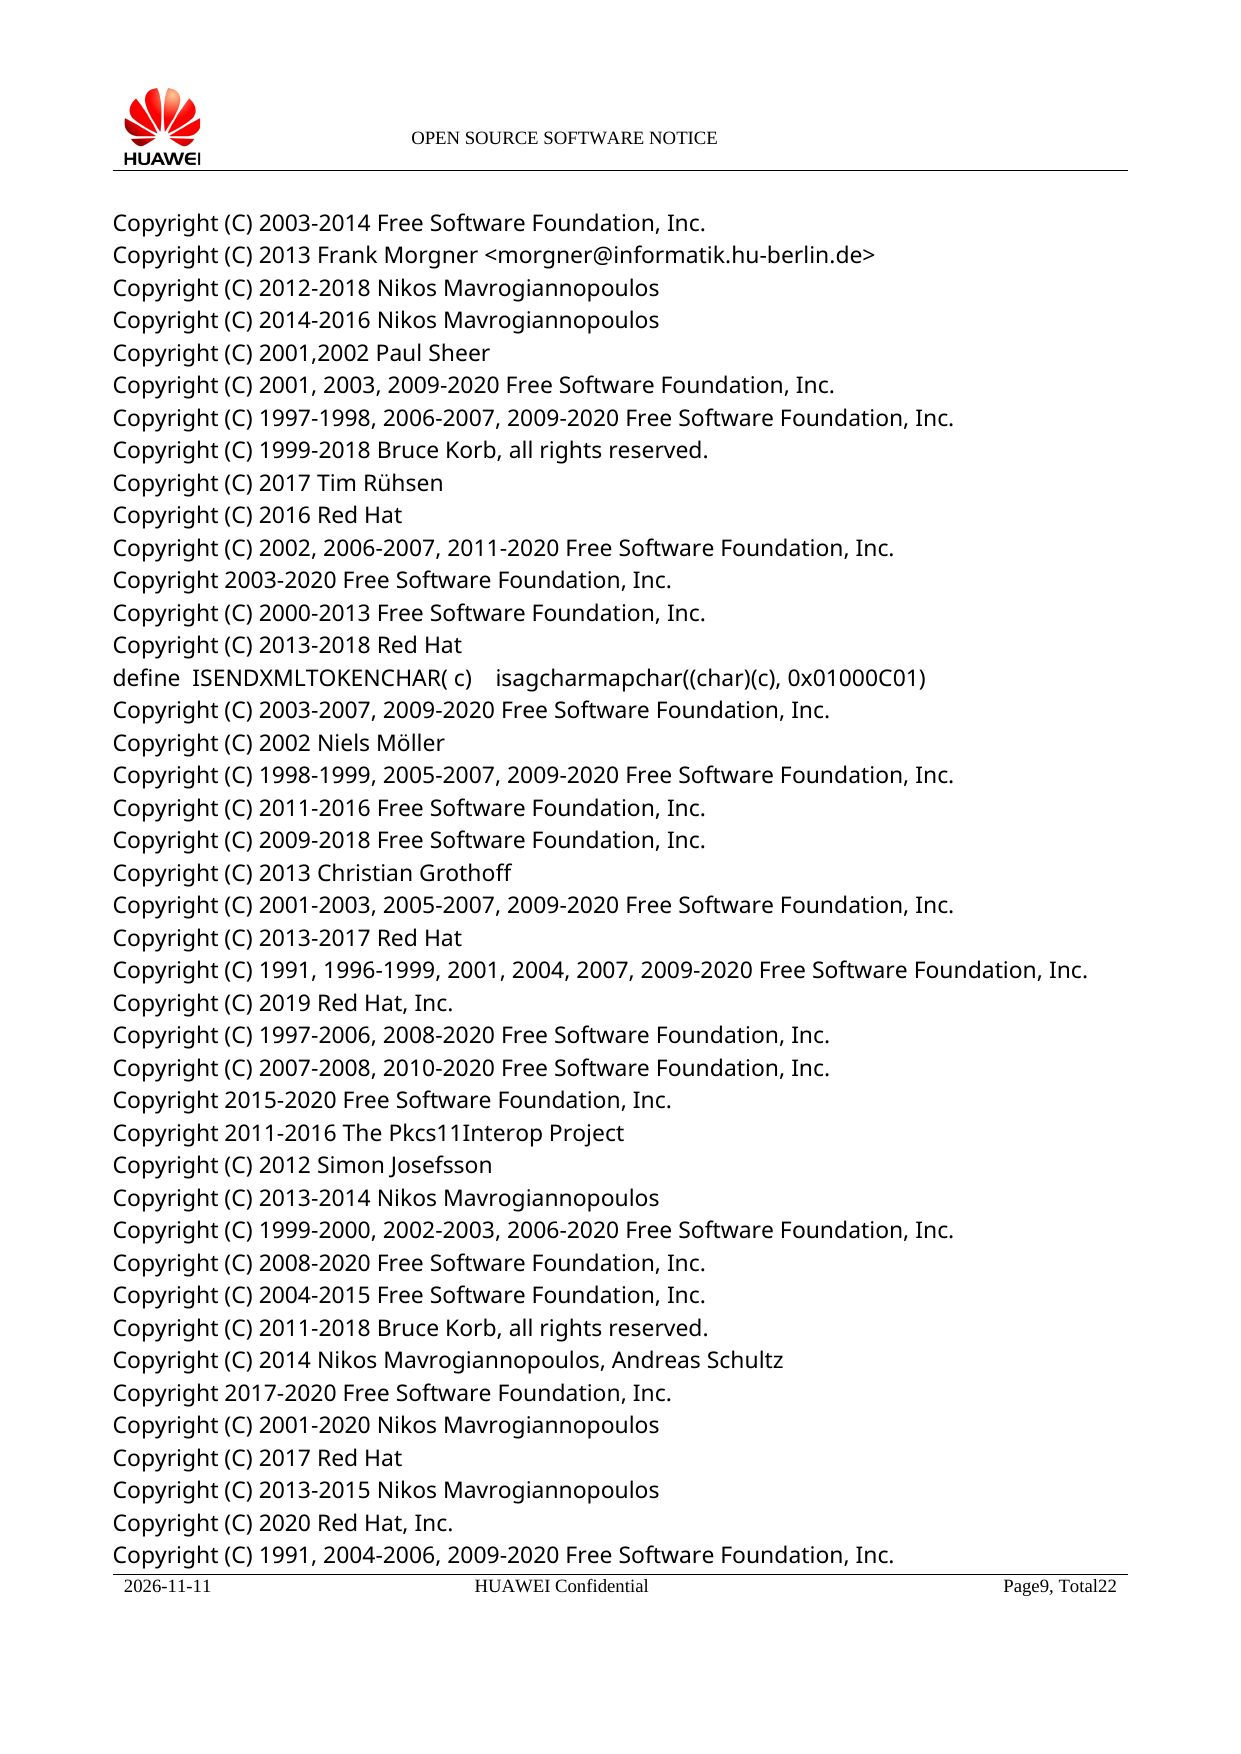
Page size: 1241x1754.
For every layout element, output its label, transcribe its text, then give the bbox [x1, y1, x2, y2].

picture [124, 88, 201, 165]
